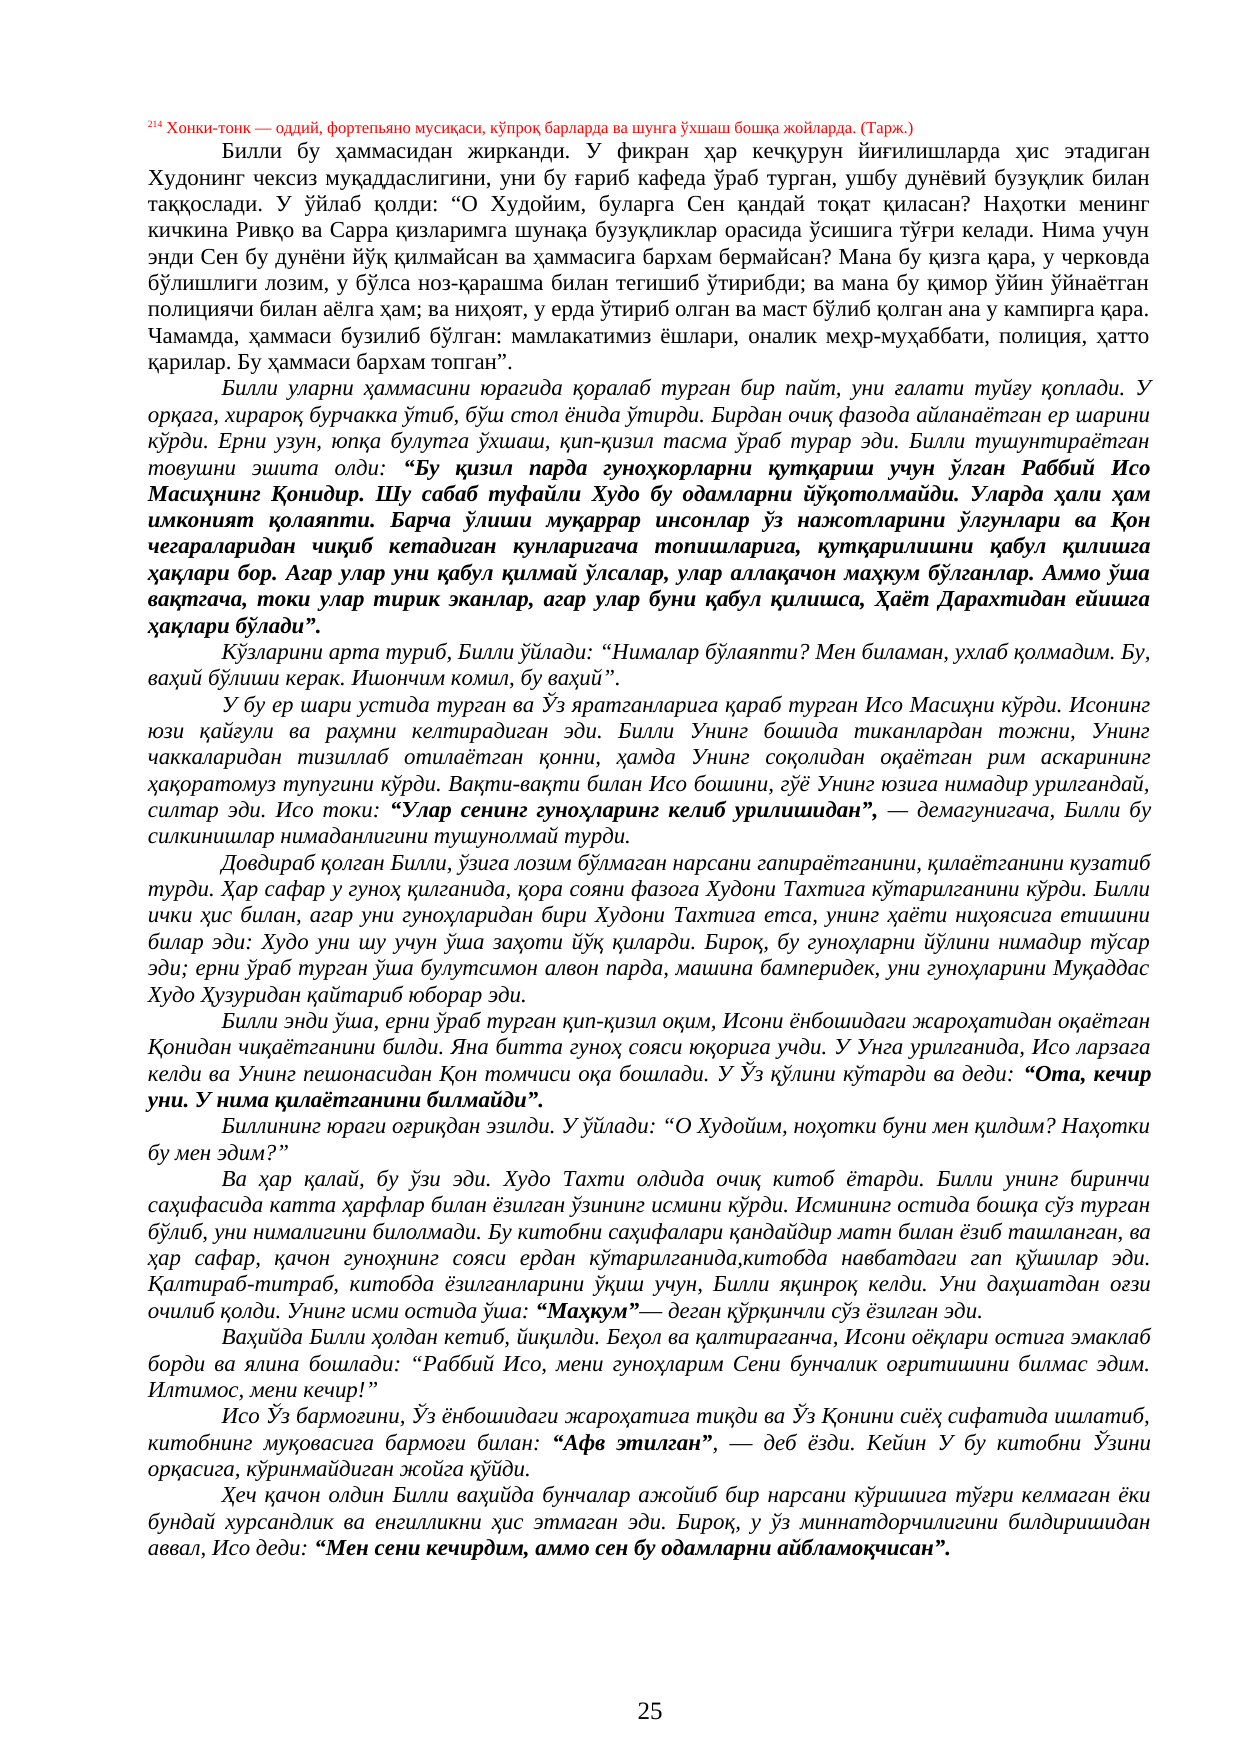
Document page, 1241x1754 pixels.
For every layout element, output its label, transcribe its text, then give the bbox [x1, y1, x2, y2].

text Билли энди ўша, ерни ўраб турган қип-қизил оқим, Исони ёнбошидаги жароҳатидан оқаётган Қонидан чиқаётганини билди. Яна битта гуноҳ сояси юқорига учди. У Унга урилганида, Исо ларзага келди ва Унинг пешонасидан Қон томчиси оқа бошлади. У Ўз қўлини кўтарди ва деди: “Ота, кечир уни. У нима қилаётганини билмайди”. [148, 1007, 1152, 1112]
text У бу ер шари устида турган ва Ўз яратганларига қараб турган Исо Масиҳни кўрди. Исонинг юзи қайғули ва раҳмни келтирадиган эди. Билли Унинг бошида тиканлардан тожни, Унинг чаккаларидан тизиллаб отилаётган қонни, ҳамда Унинг соқолидан оқаётган рим аскарининг ҳақоратомуз тупугини кўрди. Вақти-вақти билан Исо бошини, гўё Унинг юзига нимадир урилгандай, силтар эди. Исо токи: “Улар сенинг гуноҳларинг келиб урилишидан”, — демагунигача, Билли бу силкинишлар нимаданлигини тушунолмай турди. [148, 691, 1152, 849]
text Биллининг юраги оғриқдан эзилди. У ўйлади: “О Худойим, ноҳотки буни мен қилдим? Наҳотки бу мен эдим?” [148, 1112, 1152, 1165]
text Билли бу ҳаммасидан жирканди. У фикран ҳар кечқурун йиғилишларда ҳис этадиган Худонинг чексиз муқаддаслигини, уни бу ғариб кафеда ўраб турган, ушбу дунёвий бузуқлик билан таққослади. У ўйлаб қолди: “О Худойим, буларга Сен қандай тоқат қиласан? Наҳотки менинг кичкина Ривқо ва Сарра қизларимга шунақа бузуқликлар орасида ўсишига тўғри келади. Нима учун энди Сен бу дунёни йўқ қилмайсан ва ҳаммасига бархам бермайсан? Мана бу қизга қара, у черковда бўлишлиги лозим, у бўлса ноз-қарашма билан тегишиб ўтирибди; ва мана бу қимор ўйин ўйнаётган полициячи билан аёлга ҳам; ва ниҳоят, у ерда ўтириб олган ва маст бўлиб қолган ана у кампирга қара. Чамамда, ҳаммаси бузилиб бўлган: мамлакатимиз ёшлари, оналик меҳр-муҳаббати, полиция, ҳатто қарилар. Бу ҳаммаси бархам топган”. [148, 137, 1152, 374]
text Ваҳийда Билли ҳолдан кетиб, йиқилди. Беҳол ва қалтираганча, Исони оёқлари остига эмаклаб борди ва ялина бошлади: “Раббий Исо, мени гуноҳларим Сени бунчалик оғритишини билмас эдим. Илтимос, мени кечир!” [148, 1323, 1152, 1402]
text Ҳеч қачон олдин Билли ваҳийда бунчалар ажойиб бир нарсани кўришига тўғри келмаган ёки бундай хурсандлик ва енгилликни ҳис этмаган эди. Бироқ, у ўз миннатдорчилигини билдиришидан аввал, Исо деди: “Мен сени кечирдим, аммо сен бу одамларни айбламоқчисан”. [148, 1481, 1152, 1560]
text Довдираб қолган Билли, ўзига лозим бўлмаган нарсани гапираётганини, қилаётганини кузатиб турди. Ҳар сафар у гуноҳ қилганида, қора сояни фазога Худони Тахтига кўтарилганини кўрди. Билли ички ҳис билан, агар уни гуноҳларидан бири Худони Тахтига етса, унинг ҳаёти ниҳоясига етишини билар эди: Худо уни шу учун ўша заҳоти йўқ қиларди. Бироқ, бу гуноҳларни йўлини нимадир тўсар эди; ерни ўраб турган ўша булутсимон алвон парда, машина бамперидек, уни гуноҳларини Муқаддас Худо Ҳузуридан қайтариб юборар эди. [148, 849, 1152, 1007]
text Ва ҳар қалай, бу ўзи эди. Худо Тахти олдида очиқ китоб ётарди. Билли унинг биринчи саҳифасида катта ҳарфлар билан ёзилган ўзининг исмини кўрди. Исмининг остида бошқа сўз турган бўлиб, уни нималигини билолмади. Бу китобни саҳифалари қандайдир матн билан ёзиб ташланган, ва ҳар сафар, қачон гуноҳнинг сояси ердан кўтарилганида,китобда навбатдаги гап қўшилар эди. Қалтираб-титраб, китобда ёзилганларини ўқиш учун, Билли яқинроқ келди. Уни даҳшатдан оғзи очилиб қолди. Унинг исми остида ўша: “Маҳкум”— деган қўрқинчли сўз ёзилган эди. [148, 1165, 1152, 1323]
text Кўзларини арта туриб, Билли ўйлади: “Нималар бўлаяпти? Мен биламан, ухлаб қолмадим. Бу, ваҳий бўлиши керак. Ишончим комил, бу ваҳий”. [148, 638, 1152, 691]
text Исо Ўз бармоғини, Ўз ёнбошидаги жароҳатига тиқди ва Ўз Қонини сиёҳ сифатида ишлатиб, китобнинг муқовасига бармоғи билан: “Афв этилган”, — деб ёзди. Кейин У бу китобни Ўзини орқасига, кўринмайдиган жойга қўйди. [148, 1402, 1152, 1481]
text Билли уларни ҳаммасини юрагида қоралаб турган бир пайт, уни ғалати туйғу қоплади. У орқага, хирароқ бурчакка ўтиб, бўш стол ёнида ўтирди. Бирдан очиқ фазода айланаётган ер шарини кўрди. Ерни узун, юпқа булутга ўхшаш, қип-қизил тасма ўраб турар эди. Билли тушунтираётган товушни эшита олди: “Бу қизил парда гуноҳкорларни қутқариш учун ўлган Раббий Исо Масиҳнинг Қонидир. Шу сабаб туфайли Худо бу одамларни йўқотолмайди. Уларда ҳали ҳам имконият қолаяпти. Барча ўлиши муқаррар инсонлар ўз нажотларини ўлгунлари ва Қон чегараларидан чиқиб кетадиган кунларигача топишларига, қутқарилишни қабул қилишга ҳақлари бор. Агар улар уни қабул қилмай ўлсалар, улар аллақачон маҳкум бўлганлар. Аммо ўша вақтгача, токи улар тирик эканлар, агар улар буни қабул қилишса, Ҳаёт Дарахтидан ейишга ҳақлари бўлади”. [148, 374, 1152, 638]
text 214 Хонки-тонк — оддий, фортепьяно мусиқаси, кўпроқ барларда ва шунга ўхшаш бошқа жойларда. (Тарж.) [148, 118, 1152, 137]
